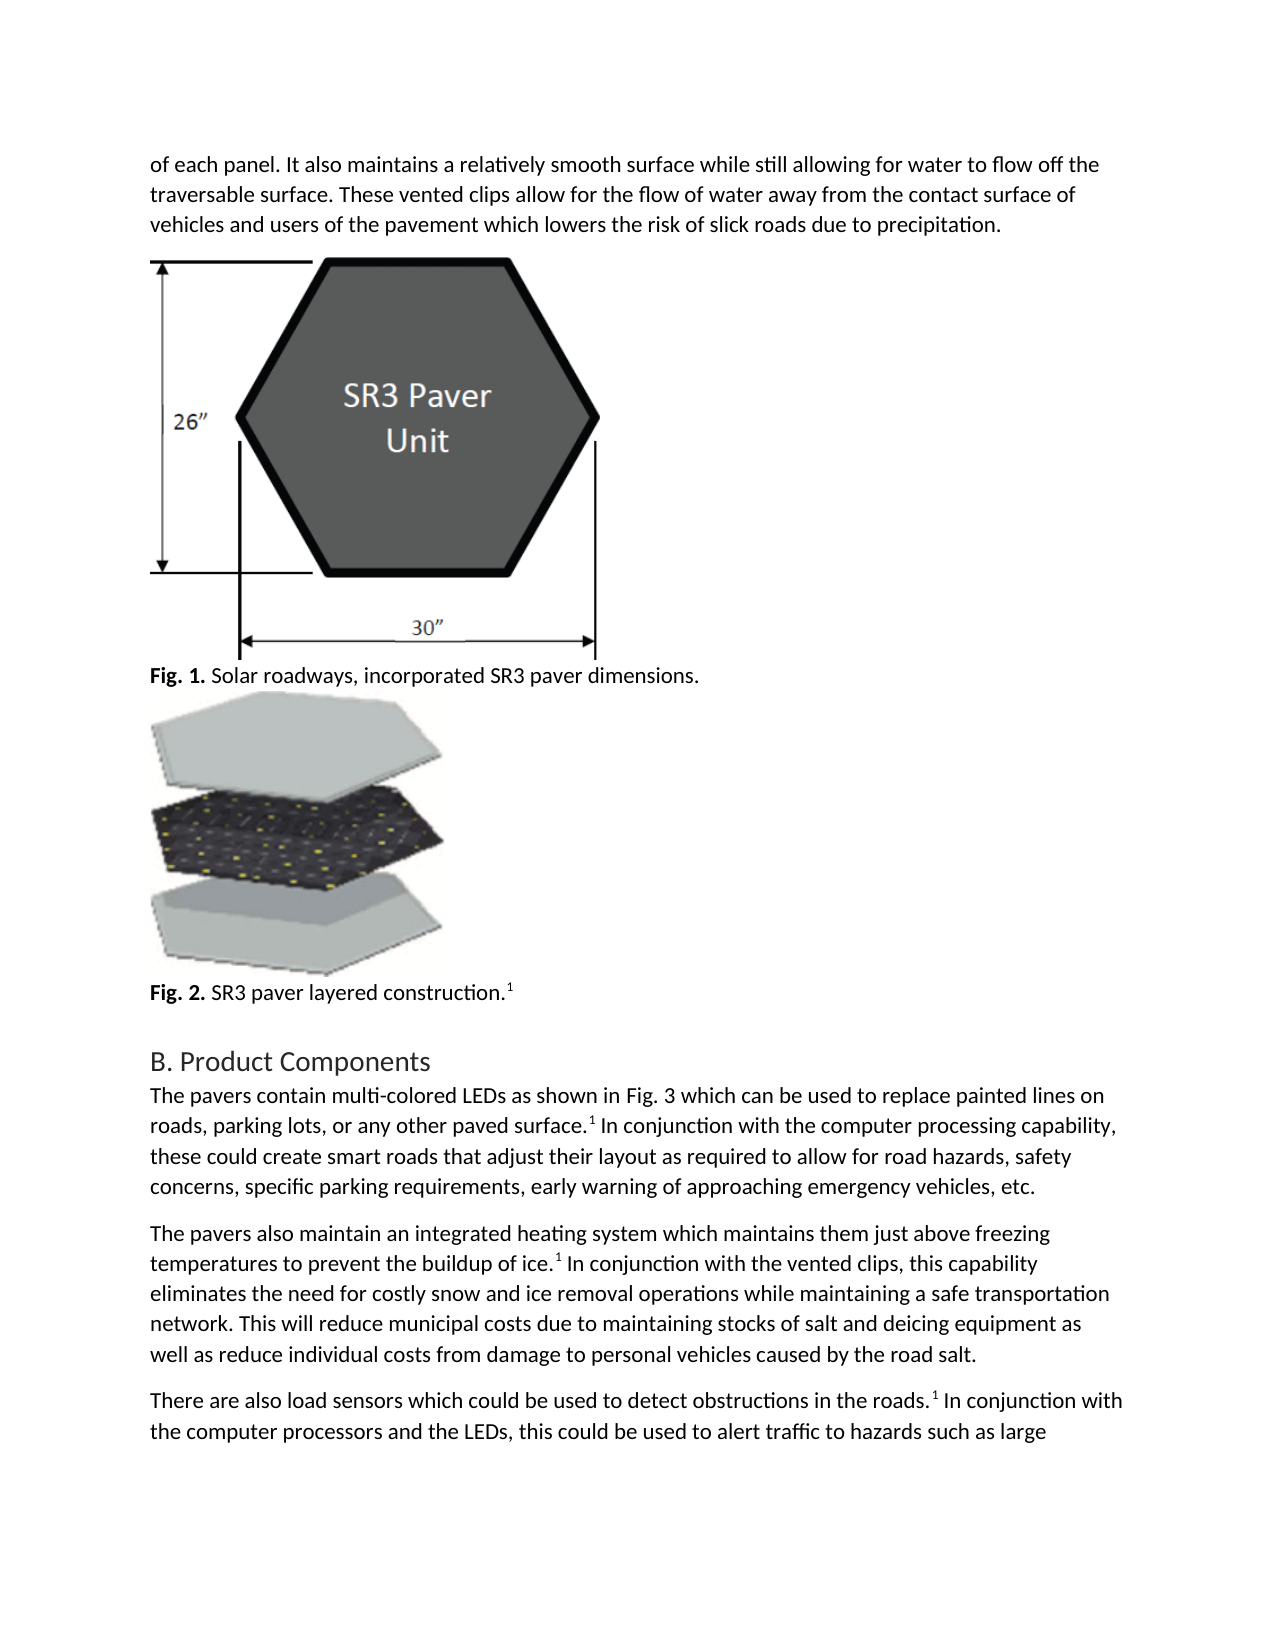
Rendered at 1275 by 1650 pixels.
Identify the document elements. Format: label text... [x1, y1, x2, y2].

text Fig. 1. Solar roadways, incorporated SR3 paver dimensions. [150, 661, 1125, 689]
text The pavers contain multi-colored LEDs as shown in Fig. 3 which can be used to replace painted lines on roads, parking lots, or any other paved surface.1 In conjunction with the computer processing capability, these could create smart roads that adjust their layout as required to allow for road hazards, safety concerns, specific parking requirements, early warning of approaching emergency vehicles, etc. [150, 1081, 1125, 1200]
text The pavers also maintain an integrated heating system which maintains them just above freezing temperatures to prevent the buildup of ice.1 In conjunction with the vented clips, this capability eliminates the need for costly snow and ice removal operations while maintaining a safe transportation network. This will reduce municipal costs due to maintaining stocks of salt and deicing equipment as well as reduce individual costs from damage to personal vehicles caused by the road salt. [150, 1219, 1125, 1368]
picture [150, 691, 445, 977]
text Fig. 2. SR3 paver layered construction.1 [150, 978, 1125, 1006]
picture [150, 257, 600, 660]
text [150, 1387, 1125, 1445]
subtitle B. Product Components [150, 1043, 1125, 1078]
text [150, 150, 1125, 238]
